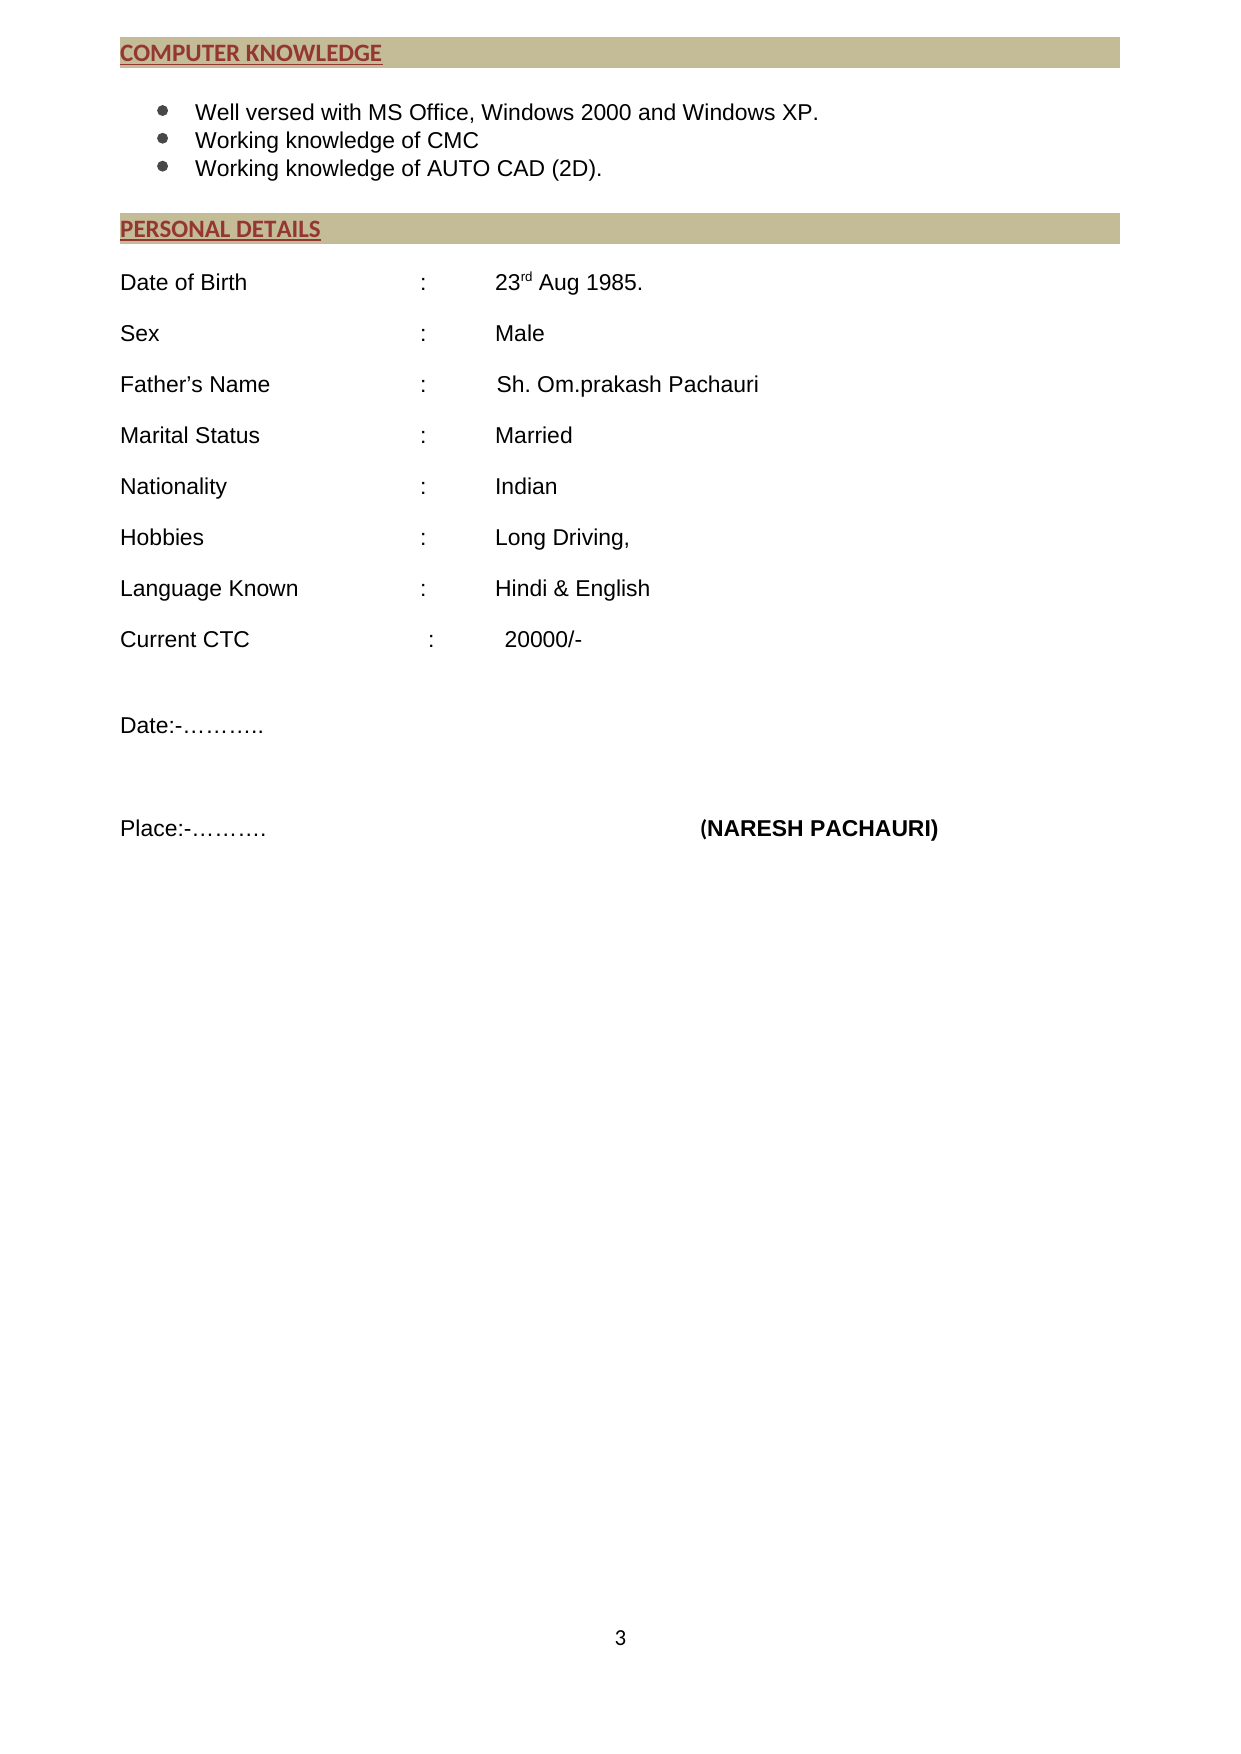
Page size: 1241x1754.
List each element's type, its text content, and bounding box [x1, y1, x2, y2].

text Marital Status : Married [120, 422, 1120, 448]
text Nationality : Indian [120, 473, 1120, 499]
text COMPUTER KNOWLEDGE [120, 37, 1120, 68]
text Current CTC : 20000/- [120, 626, 1120, 653]
text Date:-……….. [120, 712, 1120, 739]
text PERSONAL DETAILS [120, 213, 1120, 244]
list Well versed with MS Office, Windows 2000 and Windows XP. [157, 93, 1120, 127]
text Language Known : Hindi & English [120, 575, 1120, 602]
list Working knowledge of CMC [157, 127, 1120, 155]
list Working knowledge of AUTO CAD (2D). [157, 155, 1120, 183]
text Date of Birth : 23rd Aug 1985. [120, 269, 1120, 295]
text Father’s Name : Sh. Om.prakash Pachauri [120, 371, 1120, 397]
text Sex : Male [120, 320, 1120, 346]
text Place:-………. (NARESH PACHAURI) [120, 814, 1120, 842]
text Hobbies : Long Driving, [120, 524, 1120, 551]
